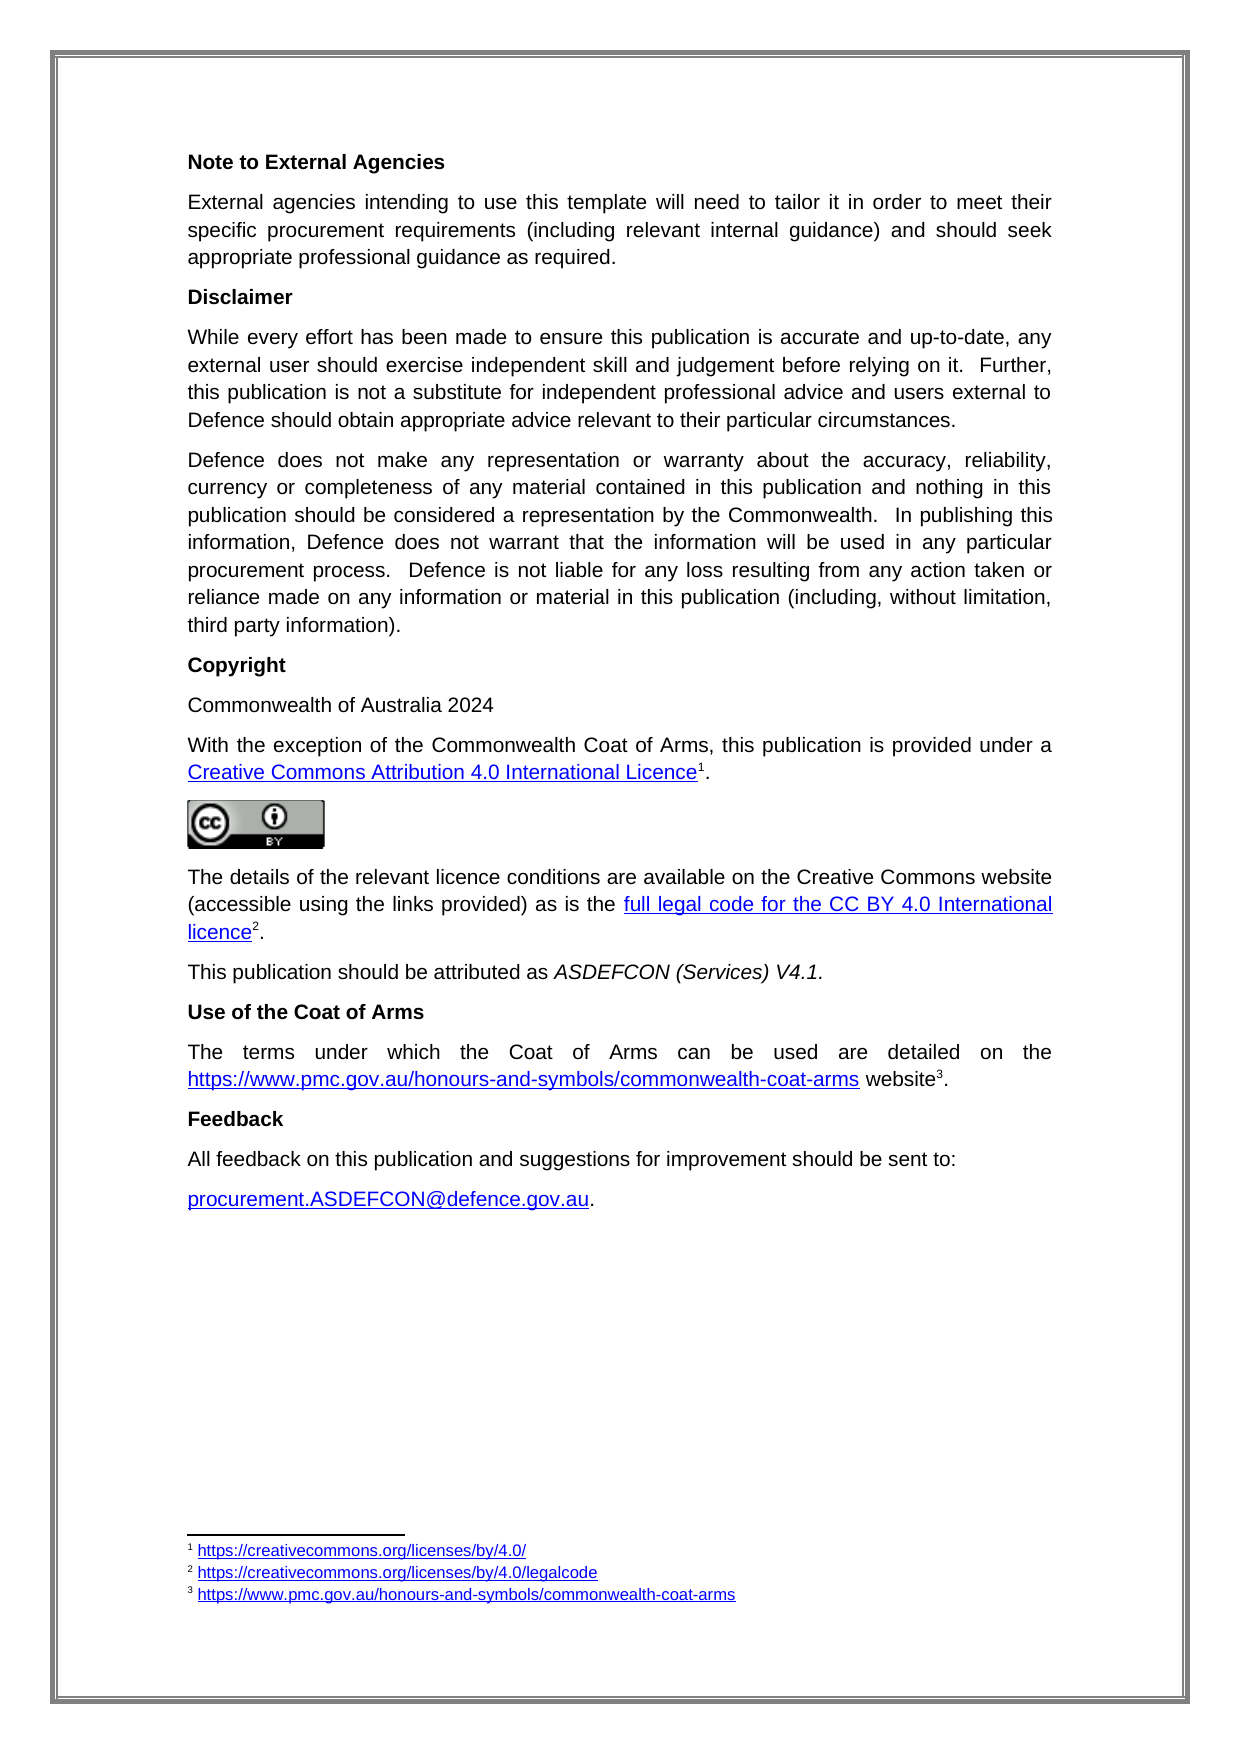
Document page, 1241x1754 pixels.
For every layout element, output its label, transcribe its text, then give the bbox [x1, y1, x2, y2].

text The terms under which the Coat of Arms can be used are detailed on the https://www.pmc.gov.au/honours-and-symbols/commonwealth-coat-arms website. [187, 1039, 1053, 1091]
text While every effort has been made to ensure this publication is accurate and up-to-date, any external user should exercise independent skill and judgement before relying on it. Further, this publication is not a substitute for independent professional advice and users external to Defence should obtain appropriate advice relevant to their particular circumstances. [187, 325, 1053, 431]
text All feedback on this publication and suggestions for improvement should be sent to: [187, 1147, 1053, 1171]
text Disclaimer [187, 285, 1053, 309]
text procurement.ASDEFCON@defence.gov.au. [187, 1187, 1053, 1211]
text The details of the relevant licence conditions are available on the Creative Commons website (accessible using the links provided) as is the full legal code for the CC BY 4.0 International licence. [187, 864, 1053, 943]
picture [187, 800, 325, 849]
text Commonwealth of Australia 2024 [187, 692, 1053, 716]
text Note to External Agencies [187, 150, 1053, 174]
text This publication should be attributed as ASDEFCON (Services) V4.1. [187, 959, 1053, 983]
text Use of the Coat of Arms [187, 999, 1053, 1023]
text Defence does not make any representation or warranty about the accuracy, reliability, currency or completeness of any material contained in this publication and nothing in this publication should be considered a representation by the Commonwealth. In publishing this information, Defence does not warrant that the information will be used in any particular procurement process. Defence is not liable for any loss resulting from any action taken or reliance made on any information or material in this publication (including, without limitation, third party information). [187, 447, 1053, 636]
text External agencies intending to use this template will need to tailor it in order to meet their specific procurement requirements (including relevant internal guidance) and should seek appropriate professional guidance as required. [187, 190, 1053, 269]
text With the exception of the Commonwealth Coat of Arms, this publication is provided under a Creative Commons Attribution 4.0 International Licence. [187, 732, 1053, 784]
text Feedback [187, 1107, 1053, 1131]
text Copyright [187, 652, 1053, 676]
